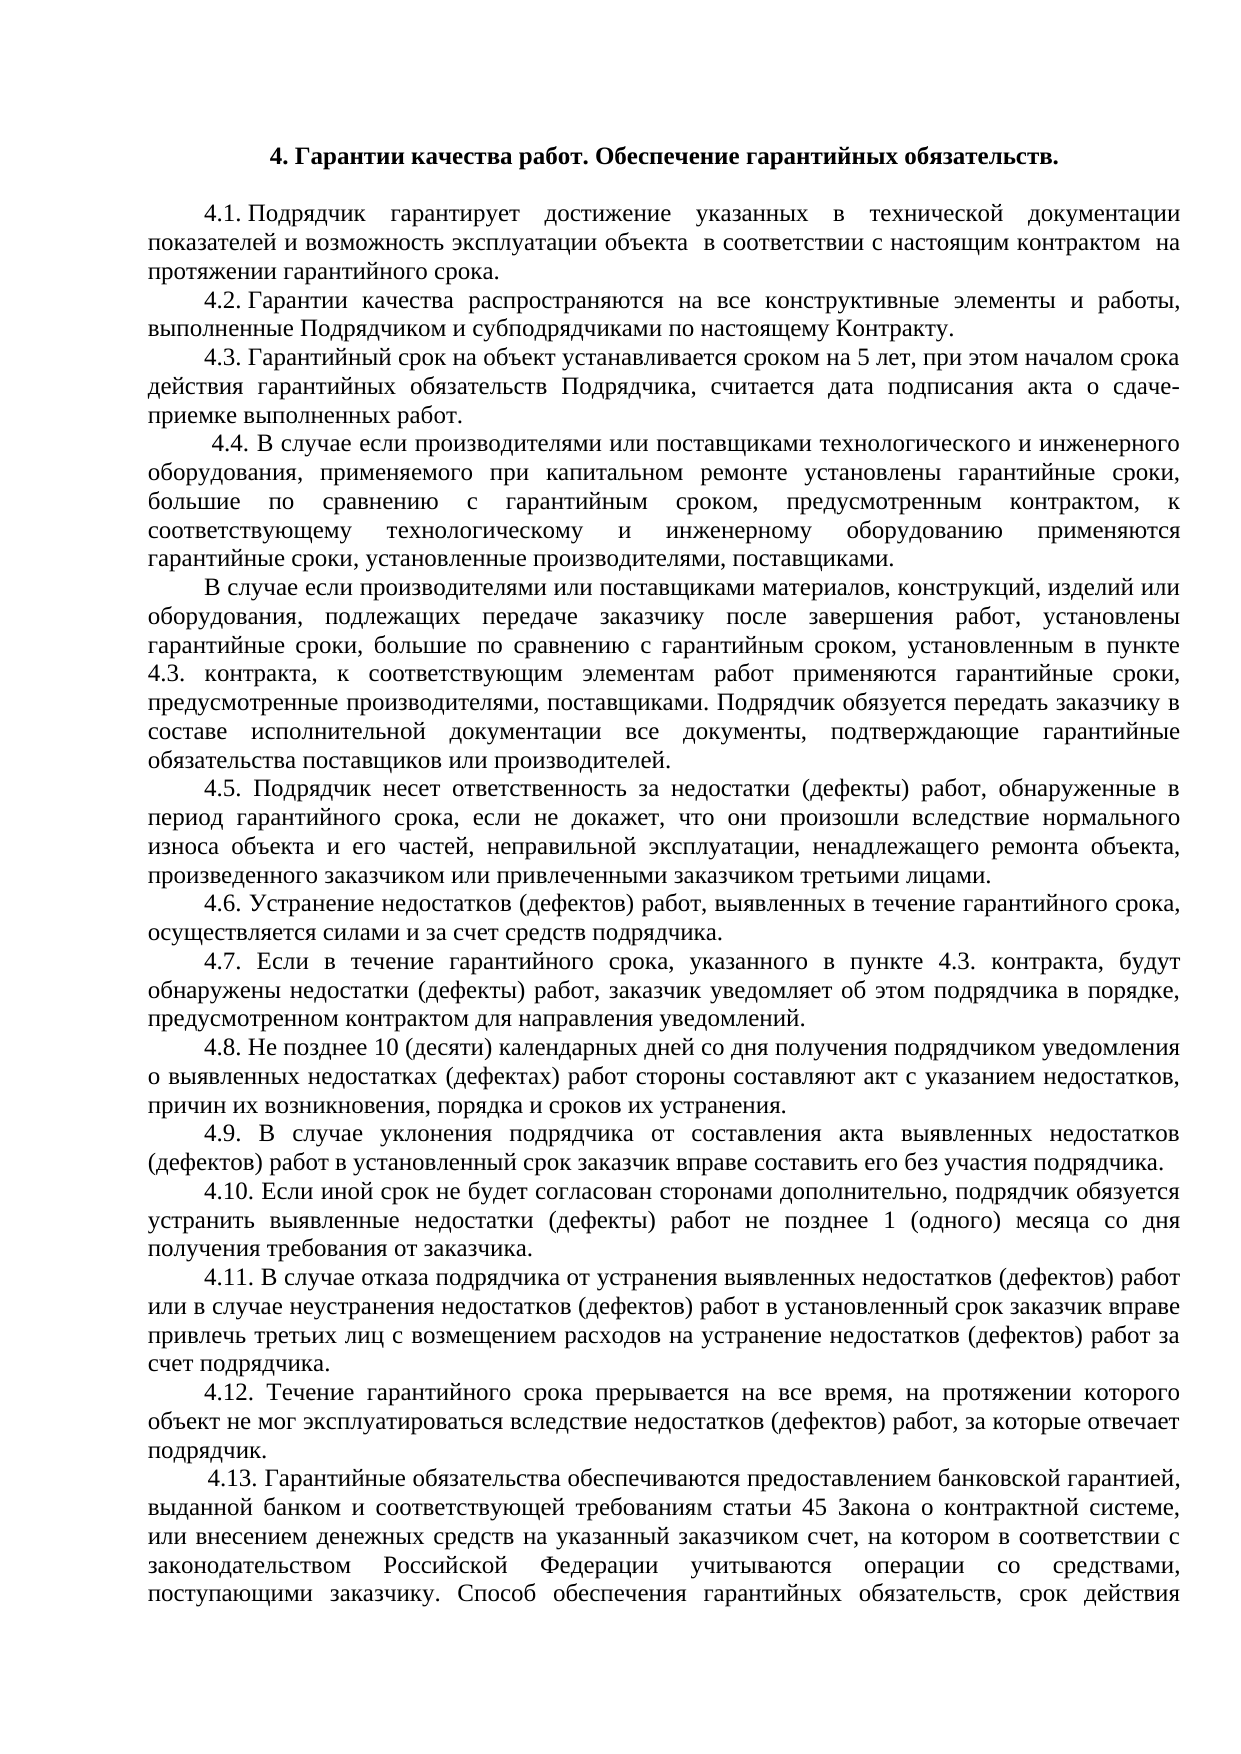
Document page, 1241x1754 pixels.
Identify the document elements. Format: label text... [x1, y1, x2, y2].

text 4.1. Подрядчик гарантирует достижение указанных в технической документации показателей и возможность эксплуатации объекта в соответствии с настоящим контрактом на протяжении гарантийного срока. [148, 198, 1181, 285]
text 4.10. Если иной срок не будет согласован сторонами дополнительно, подрядчик обязуется устранить выявленные недостатки (дефекты) работ не позднее 1 (одного) месяца со дня получения требования от заказчика. [148, 1176, 1181, 1262]
text 4.6. Устранение недостатков (дефектов) работ, выявленных в течение гарантийного срока, осуществляется силами и за счет средств подрядчика. [148, 888, 1181, 946]
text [148, 1463, 1181, 1607]
text 4.5. Подрядчик несет ответственность за недостатки (дефекты) работ, обнаруженные в период гарантийного срока, если не докажет, что они произошли вследствие нормального износа объекта и его частей, неправильной эксплуатации, ненадлежащего ремонта объекта, произведенного заказчиком или привлеченными заказчиком третьими лицами. [148, 773, 1181, 888]
text В случае если производителями или поставщиками материалов, конструкций, изделий или оборудования, подлежащих передаче заказчику после завершения работ, установлены гарантийные сроки, большие по сравнению с гарантийным сроком, установленным в пункте 4.3. контракта, к соответствующим элементам работ применяются гарантийные сроки, предусмотренные производителями, поставщиками. Подрядчик обязуется передать заказчику в составе исполнительной документации все документы, подтверждающие гарантийные обязательства поставщиков или производителей. [148, 572, 1181, 773]
text 4.4. В случае если производителями или поставщиками технологического и инженерного оборудования, применяемого при капитальном ремонте установлены гарантийные сроки, большие по сравнению с гарантийным сроком, предусмотренным контрактом, к соответствующему технологическому и инженерному оборудованию применяются гарантийные сроки, установленные производителями, поставщиками. [148, 428, 1181, 572]
text 4.7. Если в течение гарантийного срока, указанного в пункте 4.3. контракта, будут обнаружены недостатки (дефекты) работ, заказчик уведомляет об этом подрядчика в порядке, предусмотренном контрактом для направления уведомлений. [148, 946, 1181, 1032]
text 4.12. Течение гарантийного срока прерывается на все время, на протяжении которого объект не мог эксплуатироваться вследствие недостатков (дефектов) работ, за которые отвечает подрядчик. [148, 1377, 1181, 1463]
text 4. Гарантии качества работ. Обеспечение гарантийных обязательств. [148, 141, 1181, 170]
text 4.9. В случае уклонения подрядчика от составления акта выявленных недостатков (дефектов) работ в установленный срок заказчик вправе составить его без участия подрядчика. [148, 1118, 1181, 1176]
text 4.8. Не позднее 10 (десяти) календарных дней со дня получения подрядчиком уведомления о выявленных недостатках (дефектах) работ стороны составляют акт с указанием недостатков, причин их возникновения, порядка и сроков их устранения. [148, 1032, 1181, 1118]
text 4.2. Гарантии качества распространяются на все конструктивные элементы и работы, выполненные Подрядчиком и субподрядчиками по настоящему Контракту. [148, 285, 1181, 342]
text 4.3. Гарантийный срок на объект устанавливается сроком на 5 лет, при этом началом срока действия гарантийных обязательств Подрядчика, считается дата подписания акта о сдаче-приемке выполненных работ. [148, 342, 1181, 428]
text 4.11. В случае отказа подрядчика от устранения выявленных недостатков (дефектов) работ или в случае неустранения недостатков (дефектов) работ в установленный срок заказчик вправе привлечь третьих лиц с возмещением расходов на устранение недостатков (дефектов) работ за счет подрядчика. [148, 1262, 1181, 1377]
